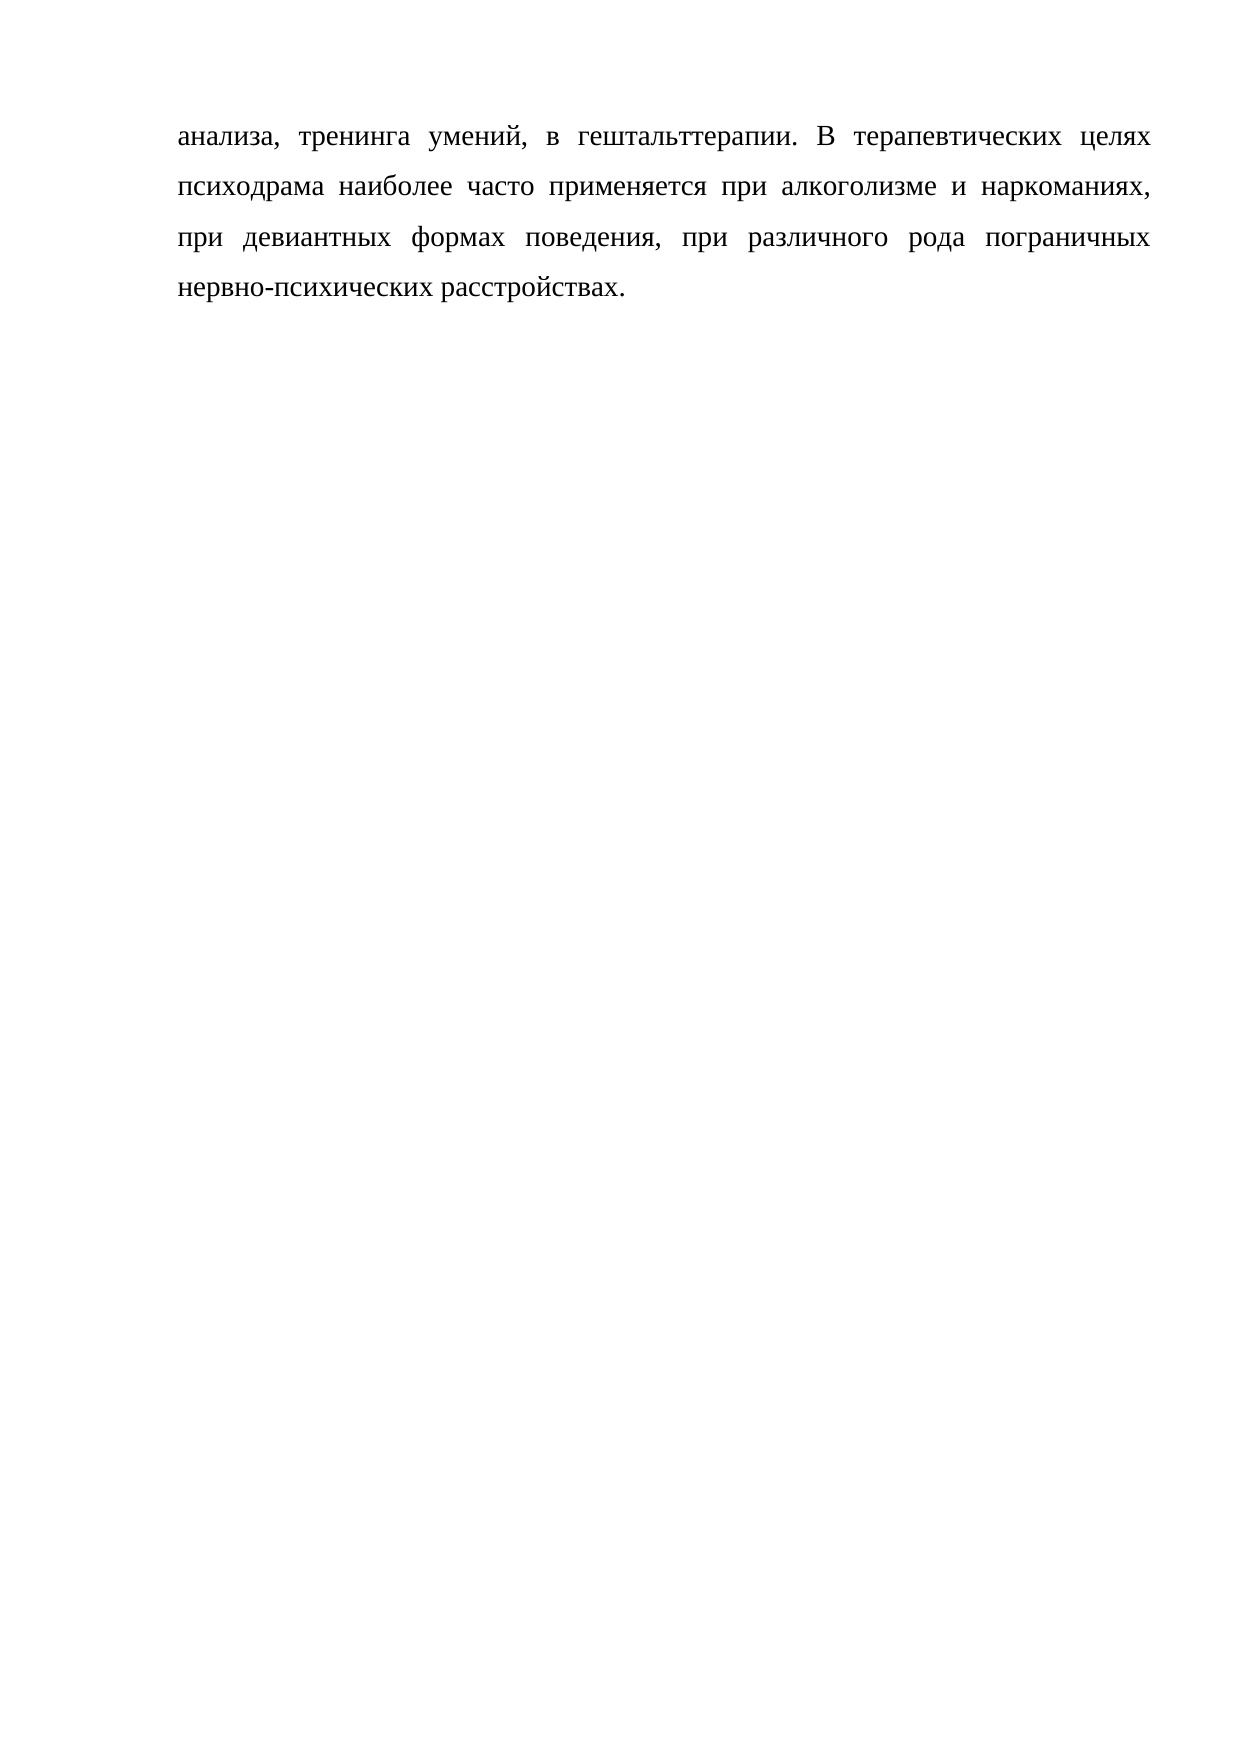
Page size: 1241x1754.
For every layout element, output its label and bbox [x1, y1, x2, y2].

text [177, 118, 1152, 303]
